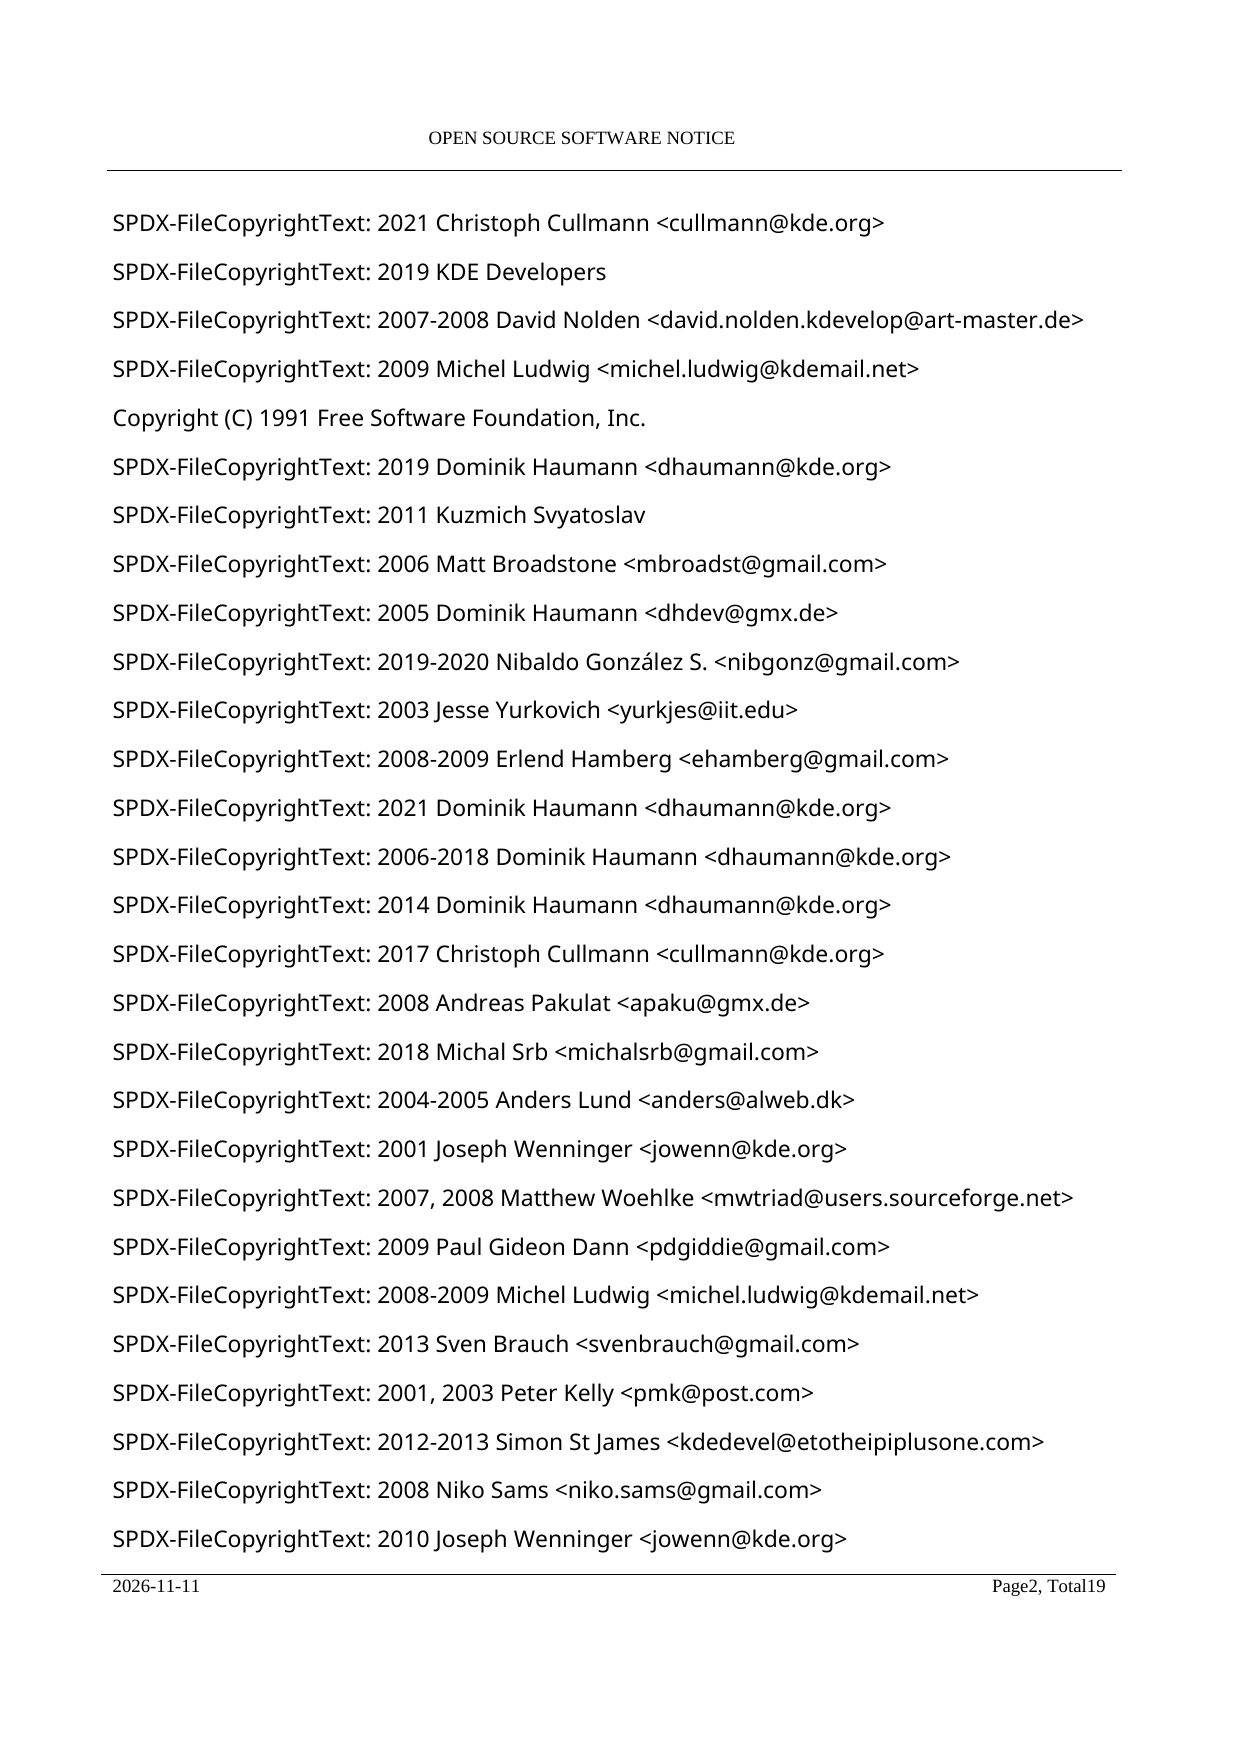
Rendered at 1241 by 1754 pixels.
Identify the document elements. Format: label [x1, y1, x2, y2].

text [112, 206, 1128, 1555]
